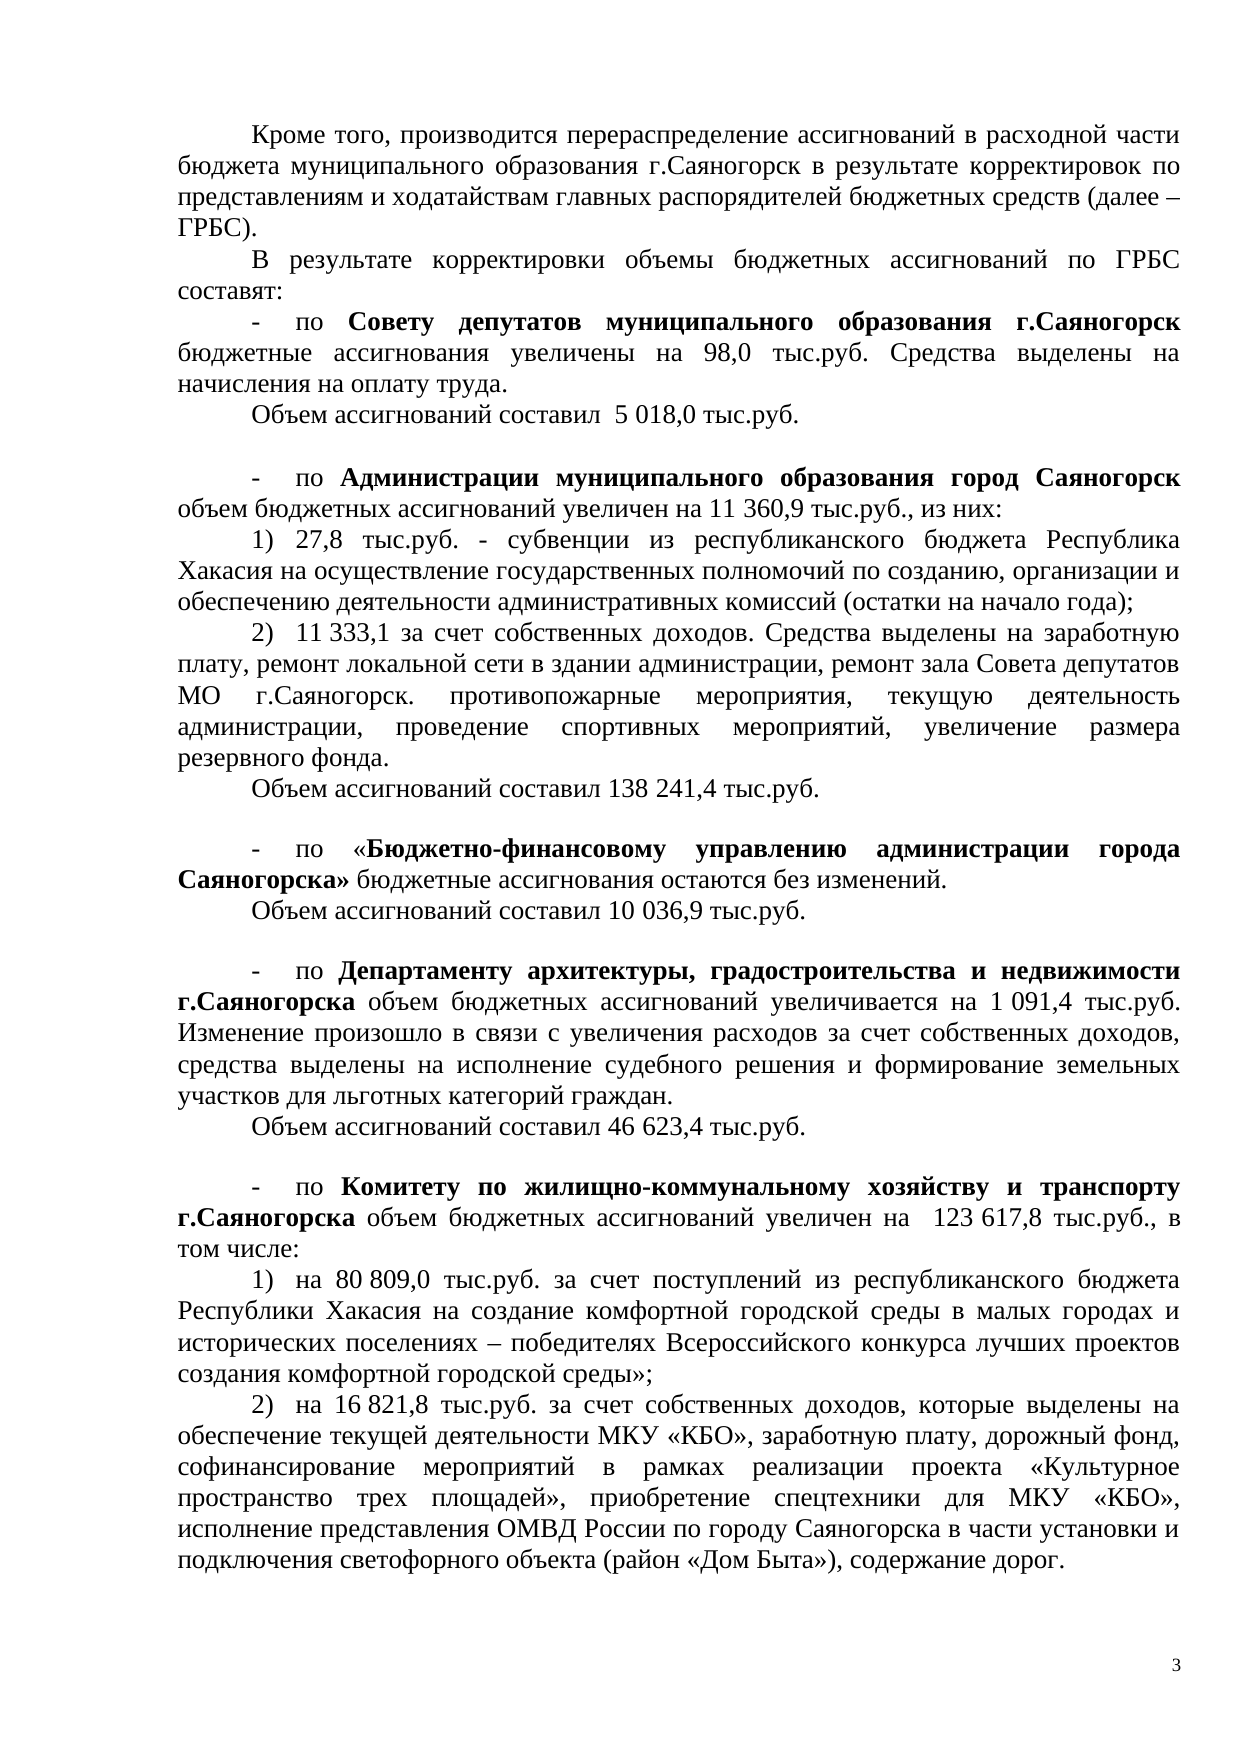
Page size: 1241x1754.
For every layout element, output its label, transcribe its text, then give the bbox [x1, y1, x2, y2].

text 2) 11 333,1 за счет собственных доходов. Средства выделены на заработную плату, ремонт локальной сети в здании администрации, ремонт зала Совета депутатов МО г.Саяногорск. противопожарные мероприятия, текущую деятельность администрации, проведение спортивных мероприятий, увеличение размера резервного фонда. [177, 616, 1181, 772]
text - по Совету депутатов муниципального образования г.Саяногорск бюджетные ассигнования увеличены на 98,0 тыс.руб. Средства выделены на начисления на оплату труда. [177, 305, 1181, 398]
text Объем ассигнований составил 5 018,0 тыс.руб. [177, 398, 1181, 429]
text Объем ассигнований составил 10 036,9 тыс.руб. [177, 894, 1181, 926]
text - по Администрации муниципального образования город Саяногорск объем бюджетных ассигнований увеличен на 11 360,9 тыс.руб., из них: [177, 461, 1181, 523]
text Объем ассигнований составил 138 241,4 тыс.руб. [177, 772, 1181, 803]
text 1) на 80 809,0 тыс.руб. за счет поступлений из республиканского бюджета Республики Хакасия на создание комфортной городской среды в малых городах и исторических поселениях – победителях Всероссийского конкурса лучших проектов создания комфортной городской среды»; [177, 1263, 1181, 1388]
text Объем ассигнований составил 46 623,4 тыс.руб. [177, 1110, 1181, 1141]
text - по Департаменту архитектуры, градостроительства и недвижимости г.Саяногорска объем бюджетных ассигнований увеличивается на 1 091,4 тыс.руб. Изменение произошло в связи с увеличения расходов за счет собственных доходов, средства выделены на исполнение судебного решения и формирование земельных участков для льготных категорий граждан. [177, 954, 1181, 1110]
text 1) 27,8 тыс.руб. - субвенции из республиканского бюджета Республика Хакасия на осуществление государственных полномочий по созданию, организации и обеспечению деятельности административных комиссий (остатки на начало года); [177, 523, 1181, 616]
text 2) на 16 821,8 тыс.руб. за счет собственных доходов, которые выделены на обеспечение текущей деятельности МКУ «КБО», заработную плату, дорожный фонд, софинансирование мероприятий в рамках реализации проекта «Культурное пространство трех площадей», приобретение спецтехники для МКУ «КБО», исполнение представления ОМВД России по городу Саяногорска в части установки и подключения светофорного объекта (район «Дом Быта»), содержание дорог. [177, 1388, 1181, 1575]
text - по Комитету по жилищно-коммунальному хозяйству и транспорту г.Саяногорска объем бюджетных ассигнований увеличен на 123 617,8 тыс.руб., в том числе: [177, 1170, 1181, 1263]
text В результате корректировки объемы бюджетных ассигнований по ГРБС составят: [177, 243, 1181, 305]
text - по «Бюджетно-финансовому управлению администрации города Саяногорска» бюджетные ассигнования остаются без изменений. [177, 832, 1181, 894]
text Кроме того, производится перераспределение ассигнований в расходной части бюджета муниципального образования г.Саяногорск в результате корректировок по представлениям и ходатайствам главных распорядителей бюджетных средств (далее –ГРБС). [177, 118, 1181, 243]
